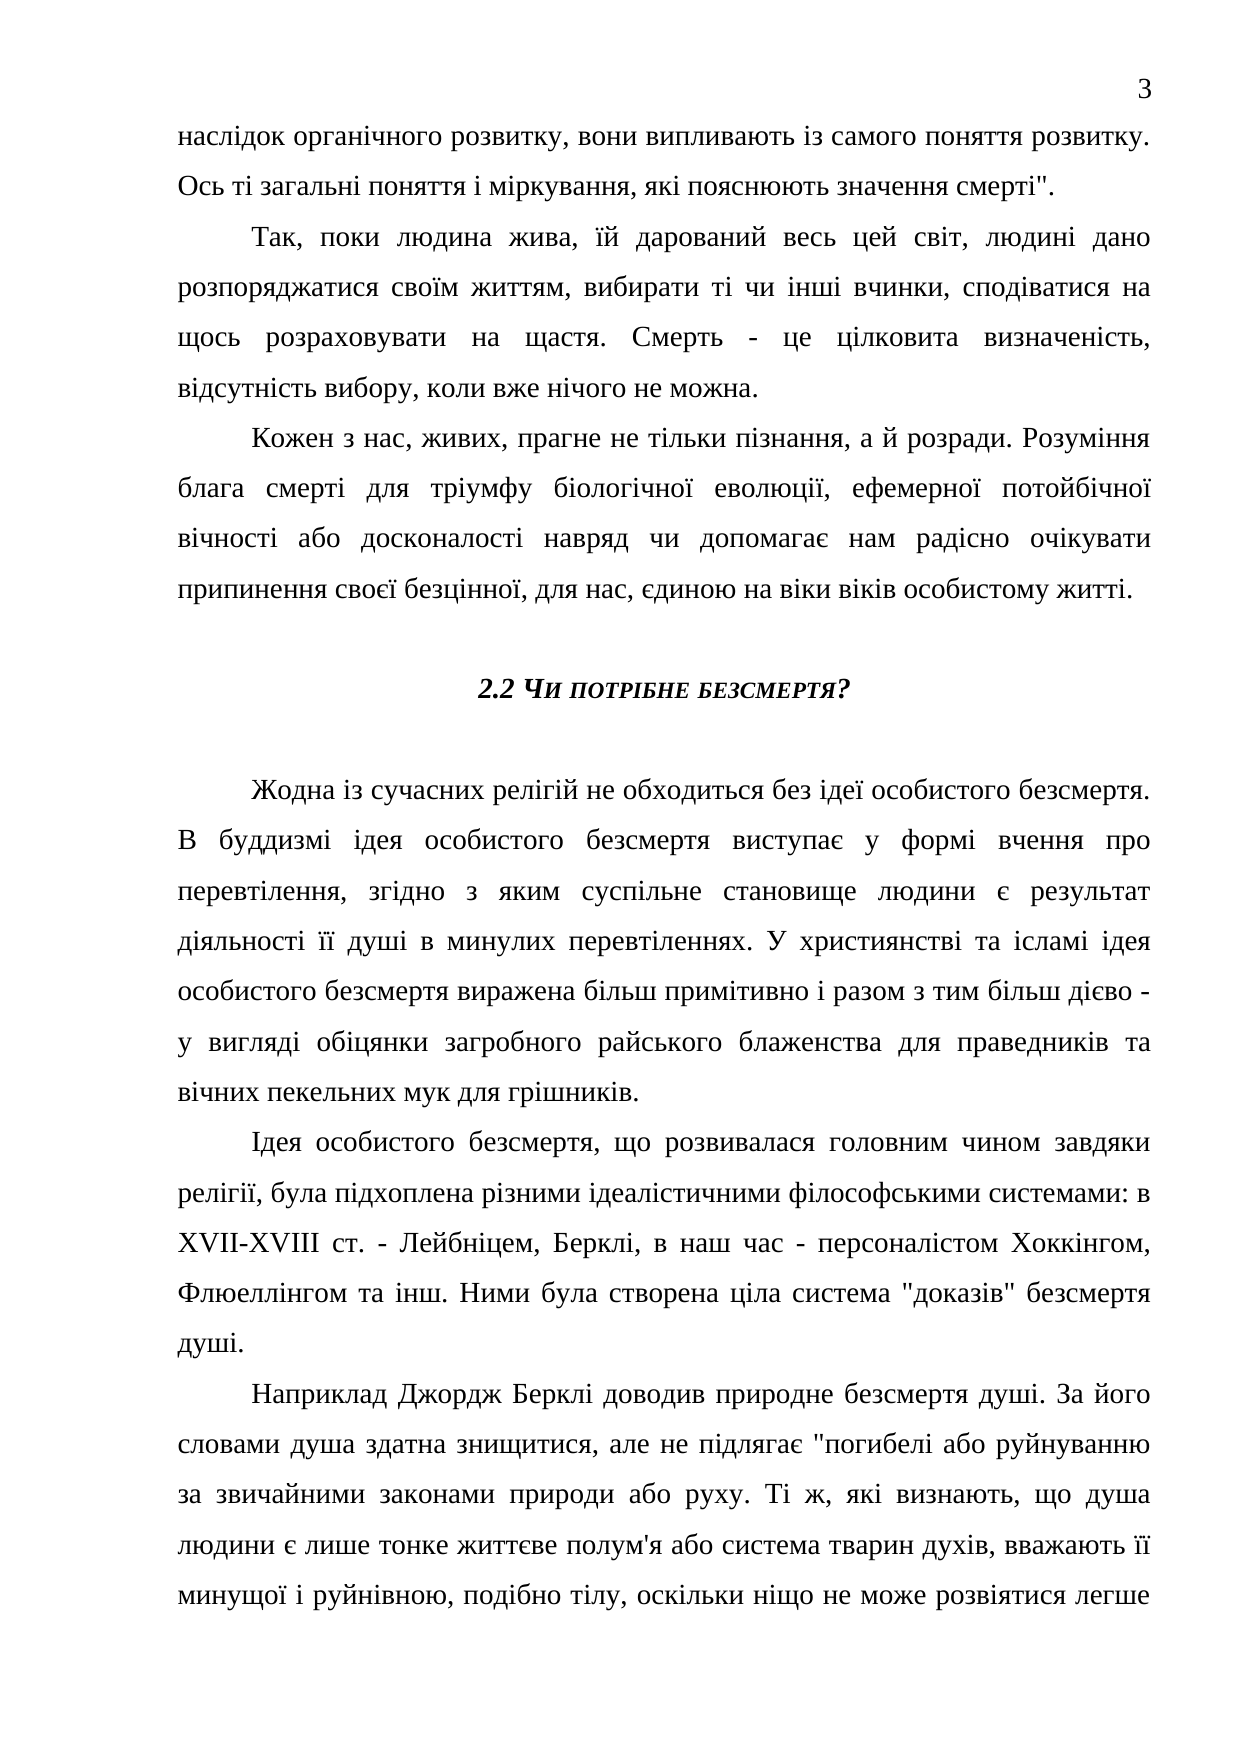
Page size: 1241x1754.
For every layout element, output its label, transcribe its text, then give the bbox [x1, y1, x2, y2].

text Кожен з нас, живих, прагне не тільки пізнання, а й розради. Розуміння блага смерті для тріумфу біологічної еволюції, ефемерної потойбічної вічності або досконалості навряд чи допомагає нам радісно очікувати припинення своєї безцінної, для нас, єдиною на віки віків особистому житті. [177, 420, 1152, 604]
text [177, 1376, 1152, 1611]
text Так, поки людина жива, їй дарований весь цей світ, людині дано розпоряджатися своїм життям, вибирати ті чи інші вчинки, сподіватися на щось розраховувати на щастя. Смерть - це цілковита визначеність, відсутність вибору, коли вже нічого не можна. [177, 219, 1152, 403]
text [177, 118, 1152, 202]
text Ідея особистого безсмертя, що розвивалася головним чином завдяки релігії, була підхоплена різними ідеалістичними філософськими системами: в XVII-XVIII ст. - Лейбніцем, Берклі, в наш час - персоналістом Хоккінгом, Флюеллінгом та інш. Ними була створена ціла система "доказів" безсмертя душі. [177, 1124, 1152, 1359]
text Жодна із сучасних релігій не обходиться без ідеї особистого безсмертя. В буддизмі ідея особистого безсмертя виступає у формі вчення про перевтілення, згідно з яким суспільне становище людини є результат діяльності її душі в минулих перевтіленнях. У християнстві та ісламі ідея особистого безсмертя виражена більш примітивно і разом з тим більш дієво - у вигляді обіцянки загробного райського блаженства для праведників та вічних пекельних мук для грішників. [177, 772, 1152, 1108]
subtitle 2.2 Чи потрібне безсмертя? [177, 672, 1152, 705]
